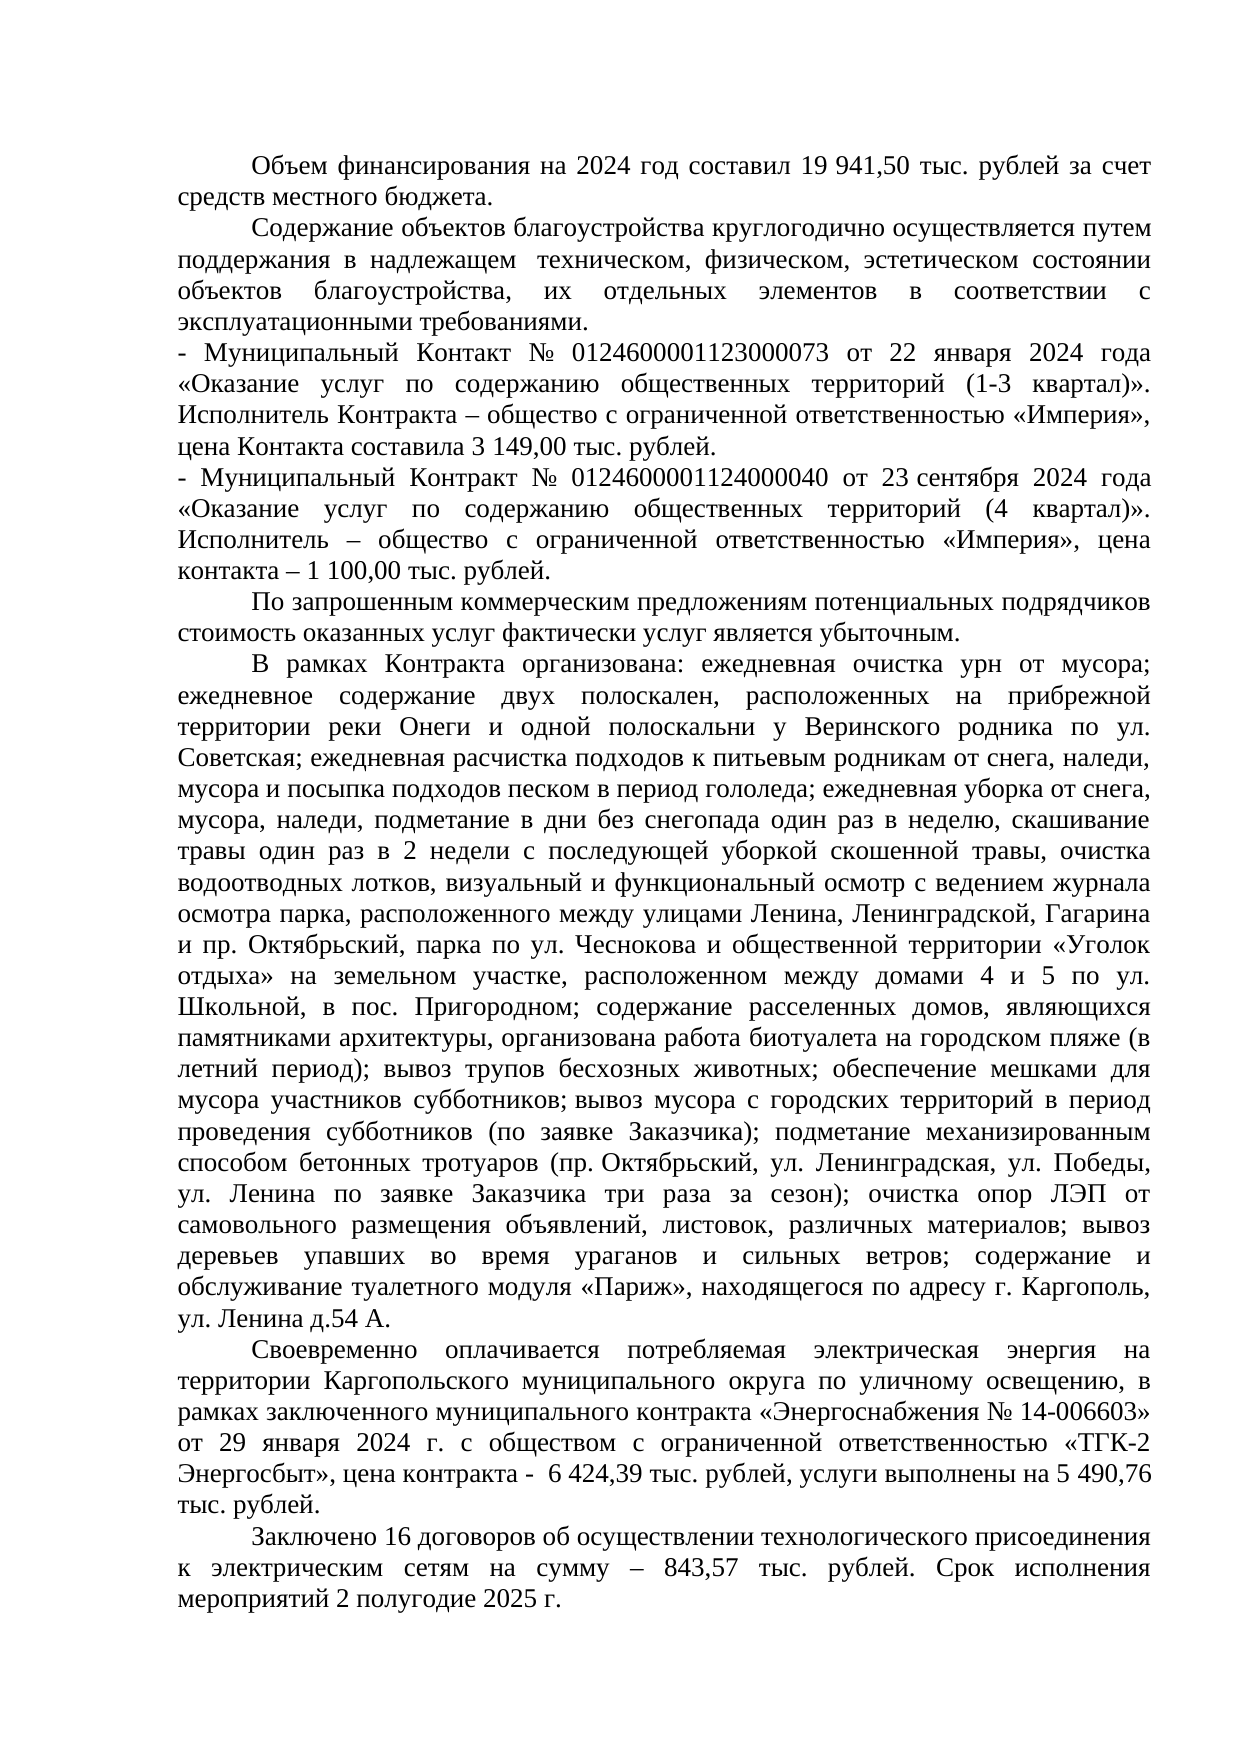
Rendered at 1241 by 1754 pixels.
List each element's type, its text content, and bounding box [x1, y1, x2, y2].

text По запрошенным коммерческим предложениям потенциальных подрядчиков стоимость оказанных услуг фактически услуг является убыточным. [177, 585, 1152, 648]
text Своевременно оплачивается потребляемая электрическая энергия на территории Каргопольского муниципального округа по уличному освещению, в рамках заключенного муниципального контракта «Энергоснабжения № 14-006603» от 29 января 2024 г. с обществом с ограниченной ответственностью «ТГК-2 Энергосбыт», цена контракта - 6 424,39 тыс. рублей, услуги выполнены на 5 490,76 тыс. рублей. [177, 1333, 1152, 1520]
text В рамках Контракта организована: ежедневная очистка урн от мусора; ежедневное содержание двух полоскален, расположенных на прибрежной территории реки Онеги и одной полоскальни у Веринского родника по ул. Советская; ежедневная расчистка подходов к питьевым родникам от снега, наледи, мусора и посыпка подходов песком в период гололеда; ежедневная уборка от снега, мусора, наледи, подметание в дни без снегопада один раз в неделю, скашивание травы один раз в 2 недели с последующей уборкой скошенной травы, очистка водоотводных лотков, визуальный и функциональный осмотр с ведением журнала осмотра парка, расположенного между улицами Ленина, Ленинградской, Гагарина и пр. Октябрьский, парка по ул. Чеснокова и общественной территории «Уголок отдыха» на земельном участке, расположенном между домами 4 и 5 по ул. Школьной, в пос. Пригородном; содержание расселенных домов, являющихся памятниками архитектуры, организована работа биотуалета на городском пляже (в летний период); вывоз трупов бесхозных животных; обеспечение мешками для мусора участников субботников; вывоз мусора с городских территорий в период проведения субботников (по заявке Заказчика); подметание механизированным способом бетонных тротуаров (пр. Октябрьский, ул. Ленинградская, ул. Победы, ул. Ленина по заявке Заказчика три раза за сезон); очистка опор ЛЭП от самовольного размещения объявлений, листовок, различных материалов; вывоз деревьев упавших во время ураганов и сильных ветров; содержание и обслуживание туалетного модуля «Париж», находящегося по адресу г. Каргополь, ул. Ленина д.54 А. [177, 648, 1152, 1333]
text - Муниципальный Контракт № 0124600001124000040 от 23 сентября 2024 года «Оказание услуг по содержанию общественных территорий (4 квартал)». Исполнитель – общество с ограниченной ответственностью «Империя», цена контакта – 1 100,00 тыс. рублей. [177, 461, 1152, 585]
text Заключено 16 договоров об осуществлении технологического присоединения к электрическим сетям на сумму – 843,57 тыс. рублей. Срок исполнения мероприятий 2 полугодие 2025 г. [177, 1520, 1152, 1613]
text - Муниципальный Контакт № 0124600001123000073 от 22 января 2024 года «Оказание услуг по содержанию общественных территорий (1-3 квартал)». Исполнитель Контракта – общество с ограниченной ответственностью «Империя», цена Контакта составила 3 149,00 тыс. рублей. [177, 336, 1152, 461]
text Объем финансирования на 2024 год составил 19 941,50 тыс. рублей за счет средств местного бюджета. [177, 149, 1152, 212]
text Содержание объектов благоустройства круглогодично осуществляется путем поддержания в надлежащем техническом, физическом, эстетическом состоянии объектов благоустройства, их отдельных элементов в соответствии с эксплуатационными требованиями. [177, 212, 1152, 336]
